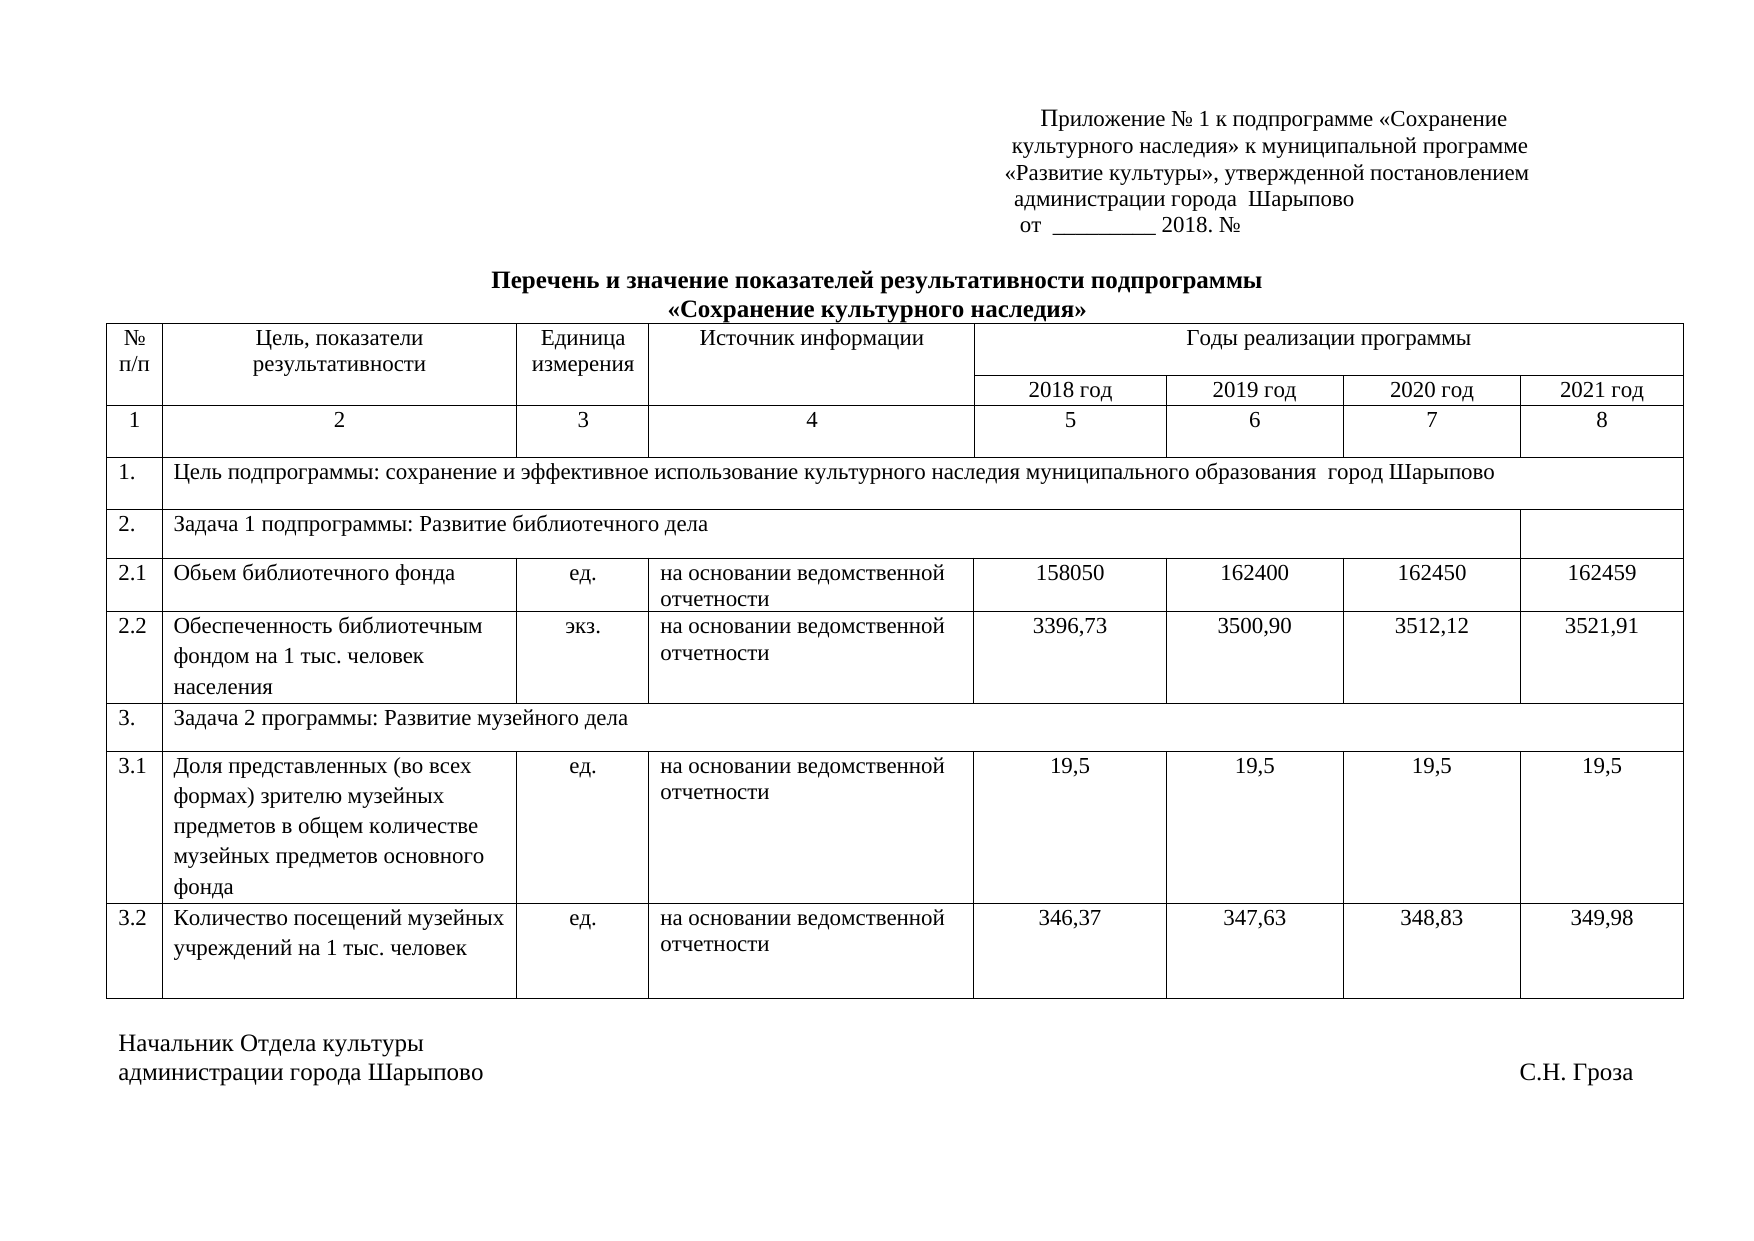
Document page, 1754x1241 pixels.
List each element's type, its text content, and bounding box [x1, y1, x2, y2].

table_cell 3500,90 [1167, 612, 1343, 703]
table_cell ед. [517, 559, 648, 611]
text администрации города Шарыпово [118, 185, 1668, 211]
text Начальник Отдела культуры [118, 1028, 1636, 1057]
table_cell 162400 [1167, 559, 1343, 611]
table_cell 1. [107, 458, 162, 509]
table_cell 2019 год [1167, 376, 1343, 405]
text от _________ 2018. № [118, 211, 1668, 238]
table_cell Обьем библиотечного фонда [163, 559, 516, 611]
table_cell 162450 [1344, 559, 1520, 611]
table_cell 1 [107, 406, 162, 457]
table_cell 7 [1344, 406, 1520, 457]
table_cell 19,5 [1167, 752, 1343, 903]
title Приложение № 1 к подпрограмме «Сохранение [118, 103, 1636, 132]
table_cell 158050 [974, 559, 1166, 611]
table_cell Обеспеченность библиотечным фондом на 1 тыс. человек населения [163, 612, 516, 703]
table_cell 19,5 [1521, 752, 1683, 903]
table_cell 5 [975, 406, 1166, 457]
table_cell 3396,73 [974, 612, 1166, 703]
table_header Годы реализации программы [975, 324, 1683, 375]
table_cell [1521, 510, 1683, 557]
table_cell 19,5 [974, 752, 1166, 903]
table_cell 3 [517, 406, 648, 457]
table_cell 348,83 [1344, 904, 1520, 998]
text «Сохранение культурного наследия» [118, 294, 1636, 323]
table_cell 19,5 [1344, 752, 1520, 903]
table_cell 4 [649, 406, 974, 457]
table_cell 2020 год [1344, 376, 1520, 405]
table_cell на основании ведомственной отчетности [649, 612, 973, 703]
table_cell Доля представленных (во всех формах) зрителю музейных предметов в общем количестве музейных предметов основного фонда [163, 752, 516, 903]
table_cell на основании ведомственной отчетности [649, 752, 973, 903]
table_cell 3. [107, 704, 162, 751]
table_cell 2.2 [107, 612, 162, 703]
text Перечень и значение показателей результативности подпрограммы [118, 266, 1636, 294]
table_cell 2021 год [1521, 376, 1683, 405]
table_cell 2 [163, 406, 516, 457]
table_header Цель, показатели результативности [163, 324, 516, 405]
table_cell 347,63 [1167, 904, 1343, 998]
table_cell 2018 год [975, 376, 1166, 405]
table_cell 3.2 [107, 904, 162, 998]
table_cell 6 [1167, 406, 1343, 457]
text культурного наследия» к муниципальной программе [118, 132, 1668, 158]
table_cell Цель подпрограммы: сохранение и эффективное использование культурного наследия муниципального образования город Шарыпово [163, 458, 1683, 509]
table_cell 8 [1521, 406, 1683, 457]
table_cell 346,37 [974, 904, 1166, 998]
table_cell 2.1 [107, 559, 162, 611]
table_header № п/п [107, 324, 162, 405]
table_cell на основании ведомственной отчетности [649, 559, 973, 611]
table_cell Количество посещений музейных учреждений на 1 тыс. человек [163, 904, 516, 998]
table_cell Задача 1 подпрограммы: Развитие библиотечного дела [163, 510, 1520, 557]
table_cell 3521,91 [1521, 612, 1683, 703]
table_cell 3512,12 [1344, 612, 1520, 703]
table_cell 2. [107, 510, 162, 557]
table_cell экз. [517, 612, 648, 703]
table_cell 3.1 [107, 752, 162, 903]
table_header Единица измерения [517, 324, 648, 405]
text администрации города Шарыпово С.Н. Гроза [118, 1057, 1636, 1085]
table_cell Задача 2 программы: Развитие музейного дела [163, 704, 1683, 751]
table_cell 162459 [1521, 559, 1683, 611]
table_cell 349,98 [1521, 904, 1683, 998]
text «Развитие культуры», утвержденной постановлением [118, 158, 1668, 185]
table_cell ед. [517, 752, 648, 903]
table_header Источник информации [649, 324, 974, 405]
table_cell ед. [517, 904, 648, 998]
table_cell на основании ведомственной отчетности [649, 904, 973, 998]
